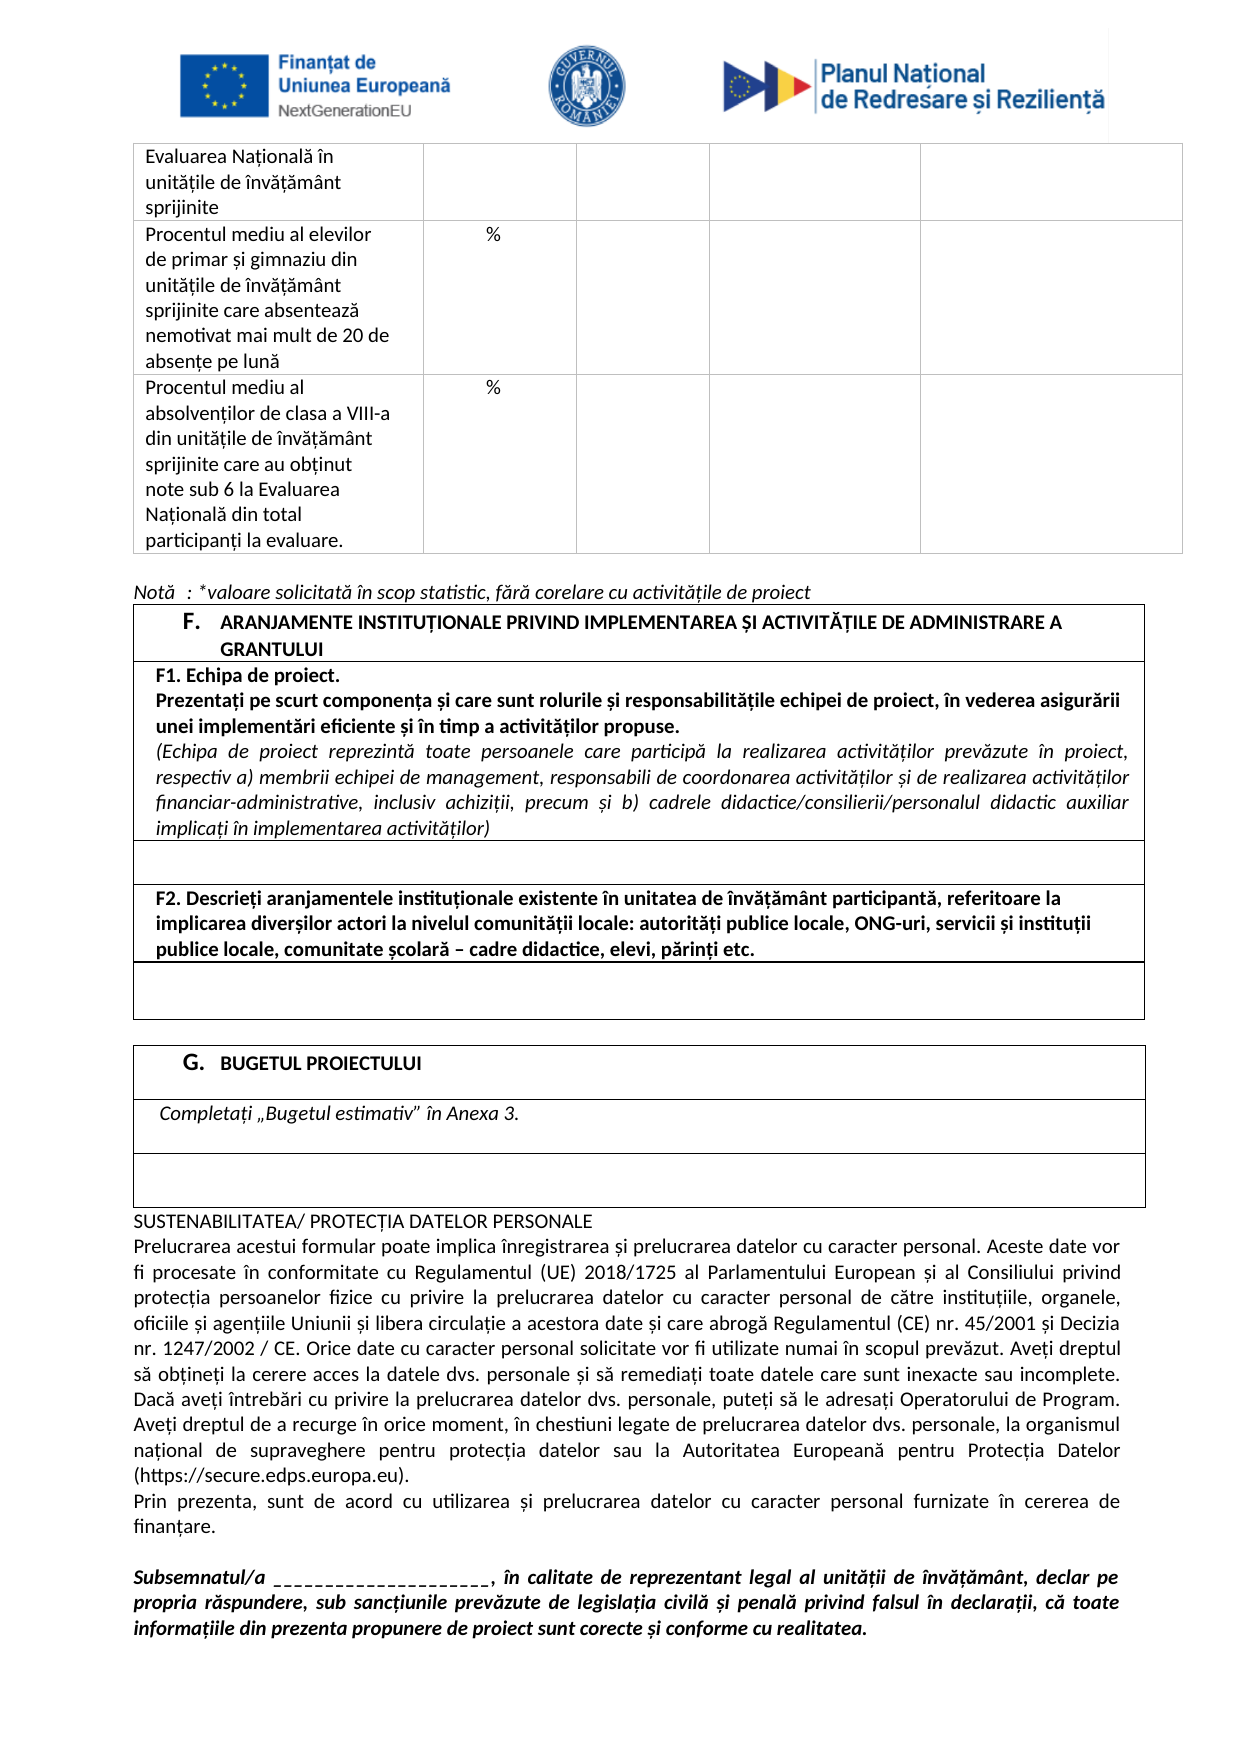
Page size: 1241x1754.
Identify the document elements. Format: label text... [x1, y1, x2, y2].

table_cell [134, 1154, 1145, 1207]
table_cell [577, 221, 709, 373]
text SUSTENABILITATEA/ PROTECŢIA DATELOR PERSONALE [133, 1208, 1123, 1234]
table_cell F2. Descrieți aranjamentele instituționale existente în unitatea de învățământ participantă, referitoare la implicarea diverșilor actori la nivelul comunității locale: autorități publice locale, ONG-uri, servicii și instituții publice locale, comunitate școlară – cadre didactice, elevi, părinți etc. [134, 885, 1144, 961]
table_cell [710, 221, 920, 373]
table_header BUGETUL PROIECTULUI [134, 1046, 1145, 1099]
table_cell [921, 375, 1182, 552]
text Prin prezenta, sunt de acord cu utilizarea și prelucrarea datelor cu caracter personal furnizate în cererea de finanțare. [133, 1488, 1123, 1539]
table_header ARANJAMENTE INSTITUȚIONALE PRIVIND IMPLEMENTAREA ȘI ACTIVITĂȚILE DE ADMINISTRARE A GRANTULUI [134, 605, 1144, 661]
table_cell [577, 144, 709, 220]
table_cell [577, 375, 709, 552]
text Notă : *valoare solicitată în scop statistic, fără corelare cu activitățile de proiect [133, 579, 1123, 604]
table_cell F1. Echipa de proiect. Prezentați pe scurt componența și care sunt rolurile și responsabilitățile echipei de proiect, în vederea asigurării unei implementări eficiente și în timp a activităților propuse. (Echipa de proiect reprezintă toate persoanele care participă la realizarea activităților prevăzute în proiect, respectiv a) membrii echipei de management, responsabili de coordonarea activităților și de realizarea activităților financiar-administrative, inclusiv achiziții, precum și b) cadrele didactice/consilierii/personalul didactic auxiliar implicați în implementarea activităților) [134, 662, 1144, 840]
table_cell [134, 963, 1144, 1018]
table_cell Procentul mediu al elevilor de primar și gimnaziu din unitățile de învățământ sprijinite care absentează nemotivat mai mult de 20 de absențe pe lună [134, 221, 423, 373]
table_cell Procentul mediu al absolvenților de clasa a VIII-a din unitățile de învățământ sprijinite care au obținut note sub 6 la Evaluarea Națională din total participanți la evaluare. [134, 375, 423, 552]
text Subsemnatul/a _____________________, în calitate de reprezentant legal al unității de învățământ, declar pe propria răspundere, sub sancțiunile prevăzute de legislația civilă și penală privind falsul în declarații, că toate informațiile din prezenta propunere de proiect sunt corecte și conforme cu realitatea. [133, 1564, 1123, 1640]
text Prelucrarea acestui formular poate implica înregistrarea și prelucrarea datelor cu caracter personal. Aceste date vor fi procesate în conformitate cu Regulamentul (UE) 2018/1725 al Parlamentului European și al Consiliului privind protecția persoanelor fizice cu privire la prelucrarea datelor cu caracter personal de către instituțiile, organele, oficiile și agențiile Uniunii și libera circulație a acestora date și care abrogă Regulamentul (CE) nr. 45/2001 și Decizia nr. 1247/2002 / CE. Orice date cu caracter personal solicitate vor fi utilizate numai în scopul prevăzut. Aveți dreptul să obțineți la cerere acces la datele dvs. personale și să remediați toate datele care sunt inexacte sau incomplete. Dacă aveți întrebări cu privire la prelucrarea datelor dvs. personale, puteți să le adresați Operatorului de Program. Aveți dreptul de a recurge în orice moment, în chestiuni legate de prelucrarea datelor dvs. personale, la organismul național de supraveghere pentru protecția datelor sau la Autoritatea Europeană pentru Protecția Datelor (https://secure.edps.europa.eu). [133, 1234, 1123, 1488]
table_cell % [424, 221, 576, 373]
table_cell % [424, 375, 576, 552]
table_cell [710, 144, 920, 220]
table_cell Completați „Bugetul estimativ” în Anexa 3. [134, 1100, 1145, 1153]
table_cell [921, 144, 1182, 220]
table_cell % [424, 144, 576, 220]
picture [133, 28, 1109, 143]
table_cell [921, 221, 1182, 373]
table_cell [134, 841, 1144, 884]
table_cell [710, 375, 920, 552]
table_cell Rata medie de participare la Evaluarea Națională în unitățile de învățământ sprijinite [134, 144, 423, 220]
